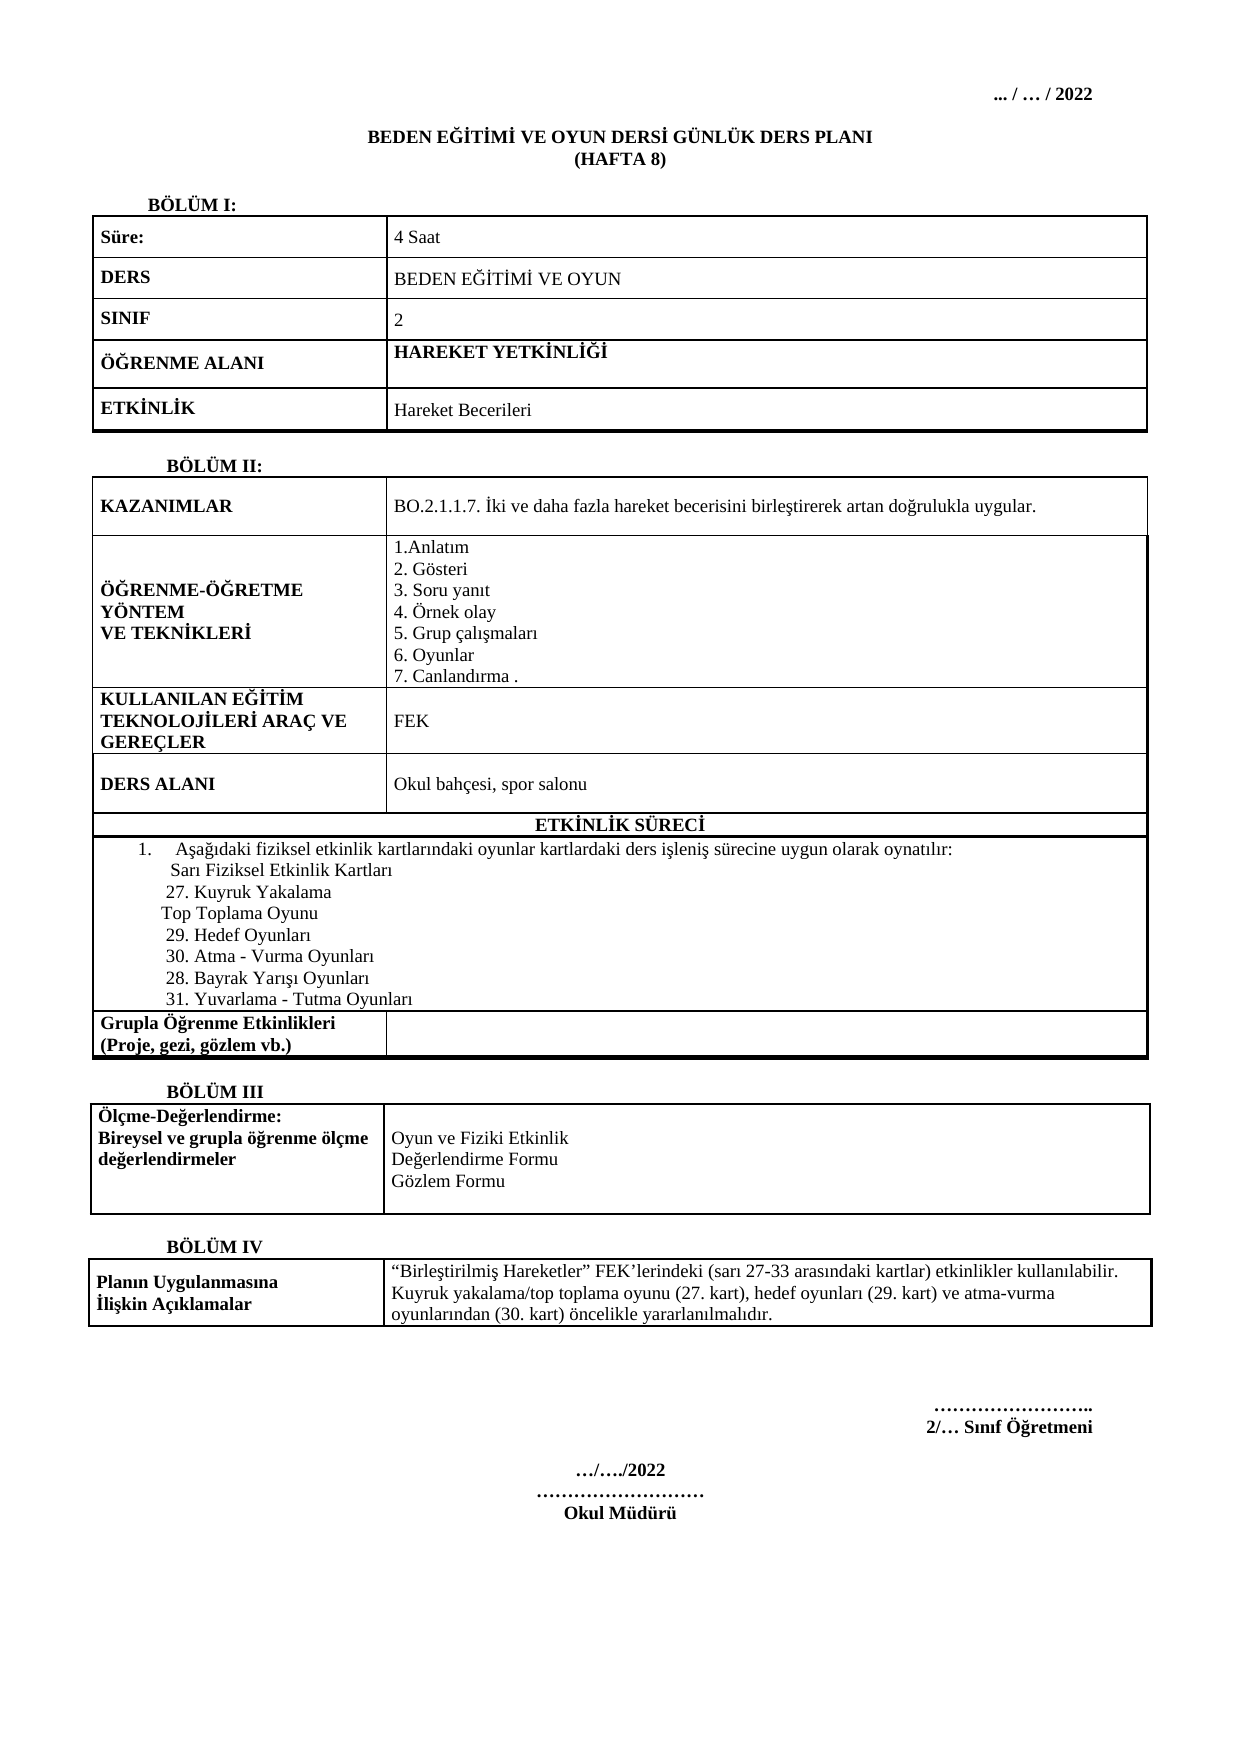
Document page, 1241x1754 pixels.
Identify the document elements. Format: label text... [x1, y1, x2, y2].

table_cell Aşağıdaki fiziksel etkinlik kartlarındaki oyunlar kartlardaki ders işleniş sürecine uygun olarak oynatılır: Sarı Fiziksel Etkinlik Kartları 27. Kuyruk Yakalama Top Toplama Oyunu 29. Hedef Oyunları 30. Atma - Vurma Oyunları 28. Bayrak Yarışı Oyunları 31. Yuvarlama - Tutma Oyunları [94, 838, 1146, 1010]
table_header Oyun ve Fiziki Etkinlik Değerlendirme Formu Gözlem Formu [385, 1105, 1149, 1213]
table_cell KULLANILAN EĞİTİM TEKNOLOJİLERİ ARAÇ VE GEREÇLER [93, 688, 386, 753]
text 2/… Sınıf Öğretmeni [148, 1416, 1093, 1437]
table_cell ETKİNLİK SÜRECİ [94, 814, 1146, 835]
table_cell Hareket Becerileri [388, 389, 1146, 429]
table_cell SINIF [94, 299, 386, 339]
text BÖLÜM II: [148, 455, 1093, 476]
subtitle BÖLÜM IV [148, 1236, 1093, 1258]
table_cell DERS ALANI [94, 754, 386, 812]
table_header “Birleştirilmiş Hareketler” FEK’lerindeki (sarı 27-33 arasındaki kartlar) etkinlikler kullanılabilir. Kuyruk yakalama/top toplama oyunu (27. kart), hedef oyunları (29. kart) ve atma-vurma oyunlarından (30. kart) öncelikle yararlanılmalıdır. [385, 1260, 1150, 1325]
table_cell [387, 1012, 1146, 1055]
text BÖLÜM I: [148, 193, 1093, 215]
text Okul Müdürü [148, 1502, 1093, 1523]
table_header Süre: [94, 217, 386, 256]
text ……………………… [148, 1480, 1093, 1502]
table_cell ÖĞRENME-ÖĞRETME YÖNTEM VE TEKNİKLERİ [93, 536, 386, 687]
table_cell 1.Anlatım 2. Gösteri 3. Soru yanıt 4. Örnek olay 5. Grup çalışmaları 6. Oyunlar 7. Canlandırma . [387, 536, 1146, 687]
subtitle BÖLÜM III [148, 1081, 1093, 1103]
table_cell ÖĞRENME ALANI [94, 341, 386, 387]
table_cell DERS [94, 258, 386, 298]
table_cell HAREKET YETKİNLİĞİ [388, 341, 1146, 387]
text BEDEN EĞİTİMİ VE OYUN DERSİ GÜNLÜK DERS PLANI [148, 126, 1093, 148]
text …………………….. [148, 1394, 1093, 1416]
table_header BO.2.1.1.7. İki ve daha fazla hareket becerisini birleştirerek artan doğrulukla uygular. [387, 478, 1147, 535]
table_cell FEK [387, 688, 1146, 753]
table_header 4 Saat [388, 217, 1146, 256]
table_cell Okul bahçesi, spor salonu [387, 754, 1146, 812]
text ... / … / 2022 [148, 83, 1093, 105]
table_cell ETKİNLİK [94, 389, 386, 429]
table_cell 2 [388, 299, 1146, 339]
table_cell Grupla Öğrenme Etkinlikleri (Proje, gezi, gözlem vb.) [94, 1012, 386, 1055]
table_header Planın Uygulanmasına İlişkin Açıklamalar [90, 1260, 383, 1325]
table_cell BEDEN EĞİTİMİ VE OYUN [388, 258, 1146, 298]
table_header Ölçme-Değerlendirme: Bireysel ve grupla öğrenme ölçme değerlendirmeler [92, 1105, 383, 1213]
table_header KAZANIMLAR [93, 478, 386, 535]
text (HAFTA 8) [148, 148, 1093, 169]
text …/…./2022 [148, 1459, 1093, 1480]
